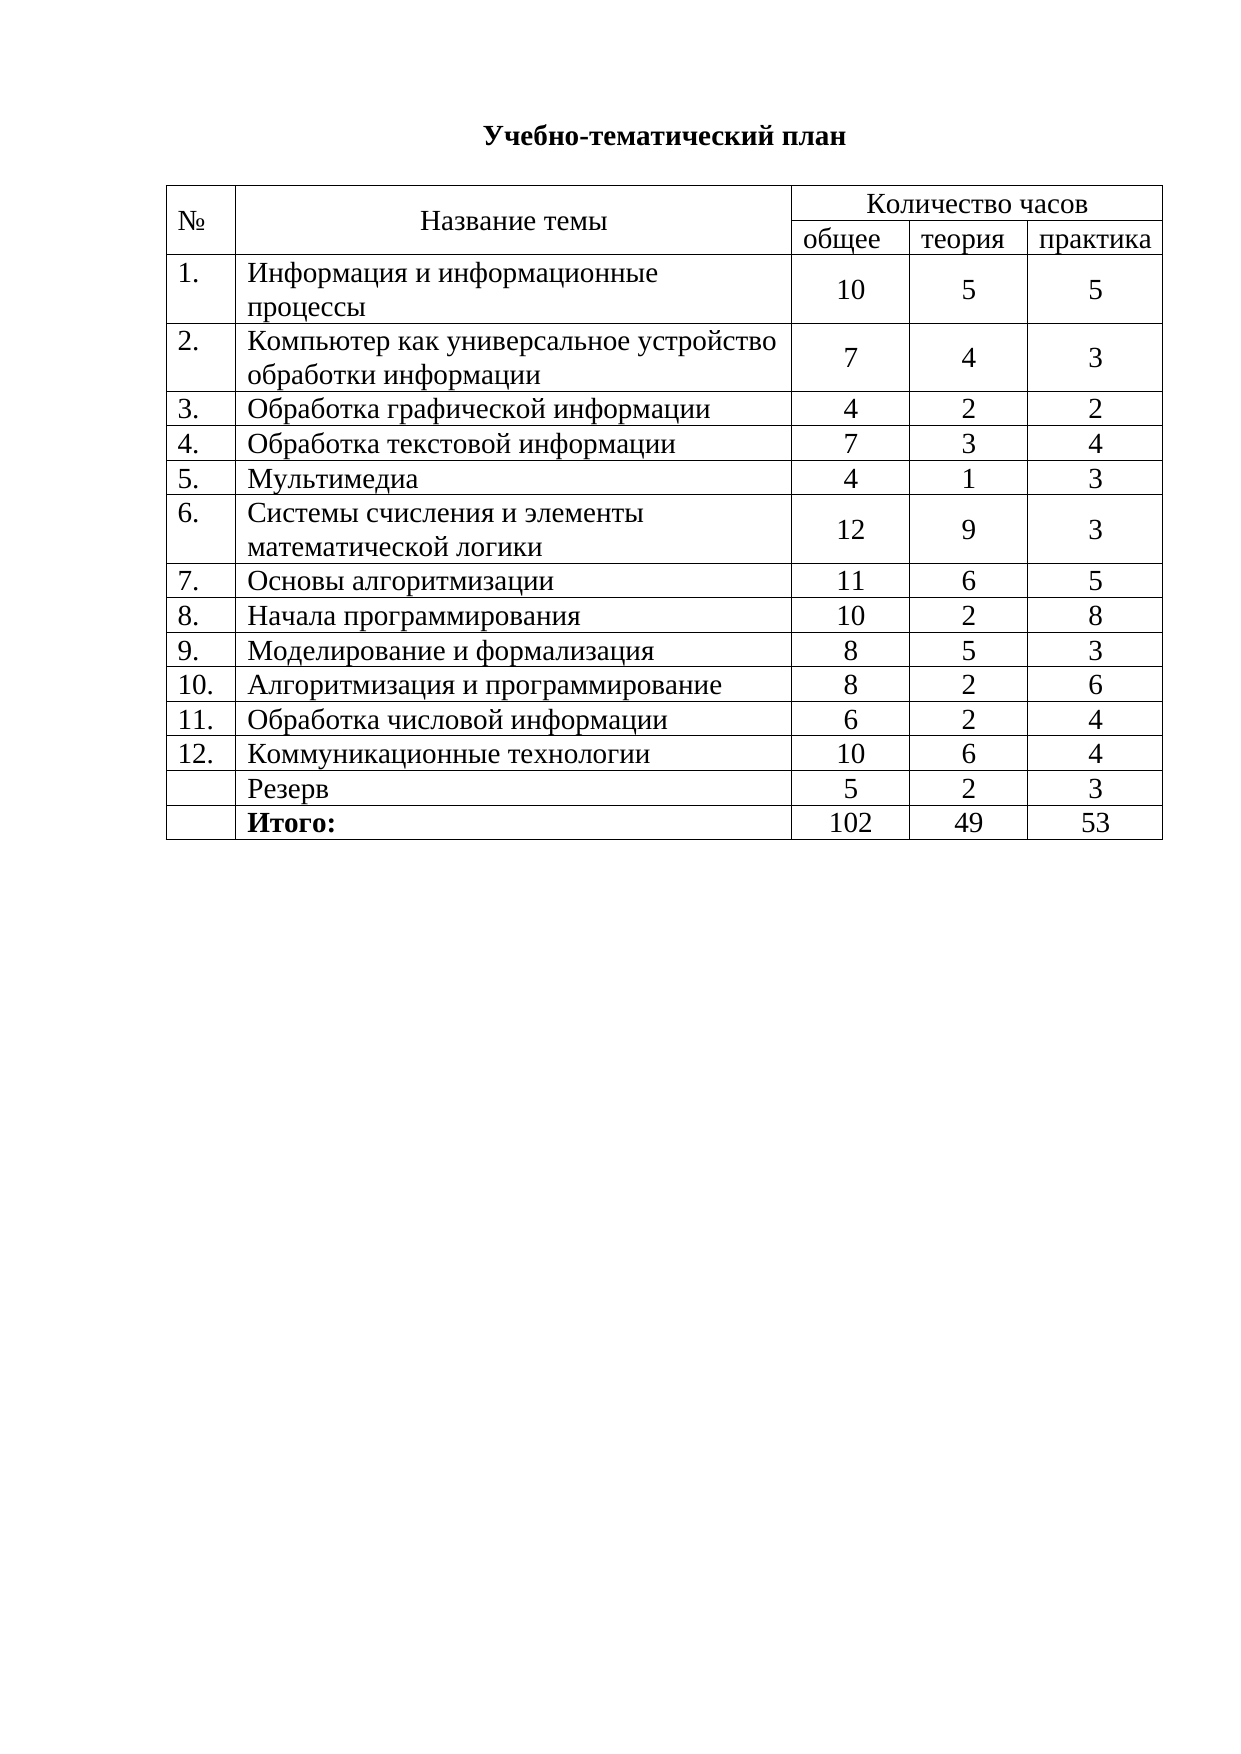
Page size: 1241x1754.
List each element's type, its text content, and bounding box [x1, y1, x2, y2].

table_cell Коммуникационные технологии [236, 736, 791, 770]
table_cell 10 [792, 255, 909, 322]
table_cell 2 [1028, 392, 1162, 425]
table_cell 4 [1028, 426, 1162, 460]
table_cell 5 [910, 633, 1027, 666]
table_cell 11 [792, 564, 909, 597]
table_cell [167, 736, 235, 770]
table_cell 6 [792, 702, 909, 735]
table_cell 3 [1028, 633, 1162, 666]
table_cell 3 [910, 426, 1027, 460]
table_cell 2 [910, 771, 1027, 804]
table_cell Алгоритмизация и программирование [236, 667, 791, 701]
table_cell 8 [792, 667, 909, 701]
table_cell [167, 633, 235, 666]
table_cell 3 [1028, 495, 1162, 562]
table_cell 2 [910, 392, 1027, 425]
table_cell Итого: [236, 806, 791, 839]
table_cell [167, 564, 235, 597]
table_cell 6 [910, 736, 1027, 770]
table_cell 4 [792, 392, 909, 425]
table_cell 6 [1028, 667, 1162, 701]
table_cell 2 [910, 667, 1027, 701]
table_cell Обработка графической информации [236, 392, 791, 425]
table_header Название темы [236, 186, 791, 254]
table_cell 4 [1028, 736, 1162, 770]
table_cell Компьютер как универсальное устройство обработки информации [236, 324, 791, 391]
table_cell 5 [1028, 255, 1162, 322]
table_cell 7 [792, 324, 909, 391]
table_cell 2 [910, 598, 1027, 632]
table_cell [167, 392, 235, 425]
table_cell [167, 426, 235, 460]
table_cell [167, 324, 235, 391]
table_cell 3 [1028, 461, 1162, 494]
table_cell Основы алгоритмизации [236, 564, 791, 597]
table_cell практика [1028, 221, 1162, 254]
table_cell 4 [910, 324, 1027, 391]
text Учебно-тематический план [177, 118, 1152, 152]
table_cell Информация и информационные процессы [236, 255, 791, 322]
table_cell Обработка числовой информации [236, 702, 791, 735]
table_cell [167, 495, 235, 562]
table_cell 7 [792, 426, 909, 460]
table_cell 3 [1028, 771, 1162, 804]
table_cell 53 [1028, 806, 1162, 839]
table_cell Мультимедиа [236, 461, 791, 494]
table_cell [167, 771, 235, 804]
table_cell теория [910, 221, 1027, 254]
table_cell 49 [910, 806, 1027, 839]
table_cell 4 [1028, 702, 1162, 735]
table_cell 12 [792, 495, 909, 562]
table_cell Обработка текстовой информации [236, 426, 791, 460]
table_cell 102 [792, 806, 909, 839]
table_cell 8 [792, 633, 909, 666]
table_cell 2 [910, 702, 1027, 735]
table_cell 5 [792, 771, 909, 804]
table_cell 4 [792, 461, 909, 494]
table_cell 5 [910, 255, 1027, 322]
table_cell [167, 255, 235, 322]
table_cell общее [792, 221, 909, 254]
table_cell 9 [910, 495, 1027, 562]
table_cell [167, 598, 235, 632]
table_cell [167, 806, 235, 839]
table_cell 8 [1028, 598, 1162, 632]
table_cell [167, 667, 235, 701]
table_cell [167, 461, 235, 494]
table_cell 1 [910, 461, 1027, 494]
table_cell 5 [1028, 564, 1162, 597]
table_cell Моделирование и формализация [236, 633, 791, 666]
table_header Количество часов [792, 186, 1162, 220]
table_cell 10 [792, 736, 909, 770]
table_cell 6 [910, 564, 1027, 597]
table_cell [167, 702, 235, 735]
table_cell Резерв [236, 771, 791, 804]
table_cell Системы счисления и элементы математической логики [236, 495, 791, 562]
table_header № [167, 186, 235, 254]
table_cell 3 [1028, 324, 1162, 391]
table_cell Начала программирования [236, 598, 791, 632]
table_cell 10 [792, 598, 909, 632]
